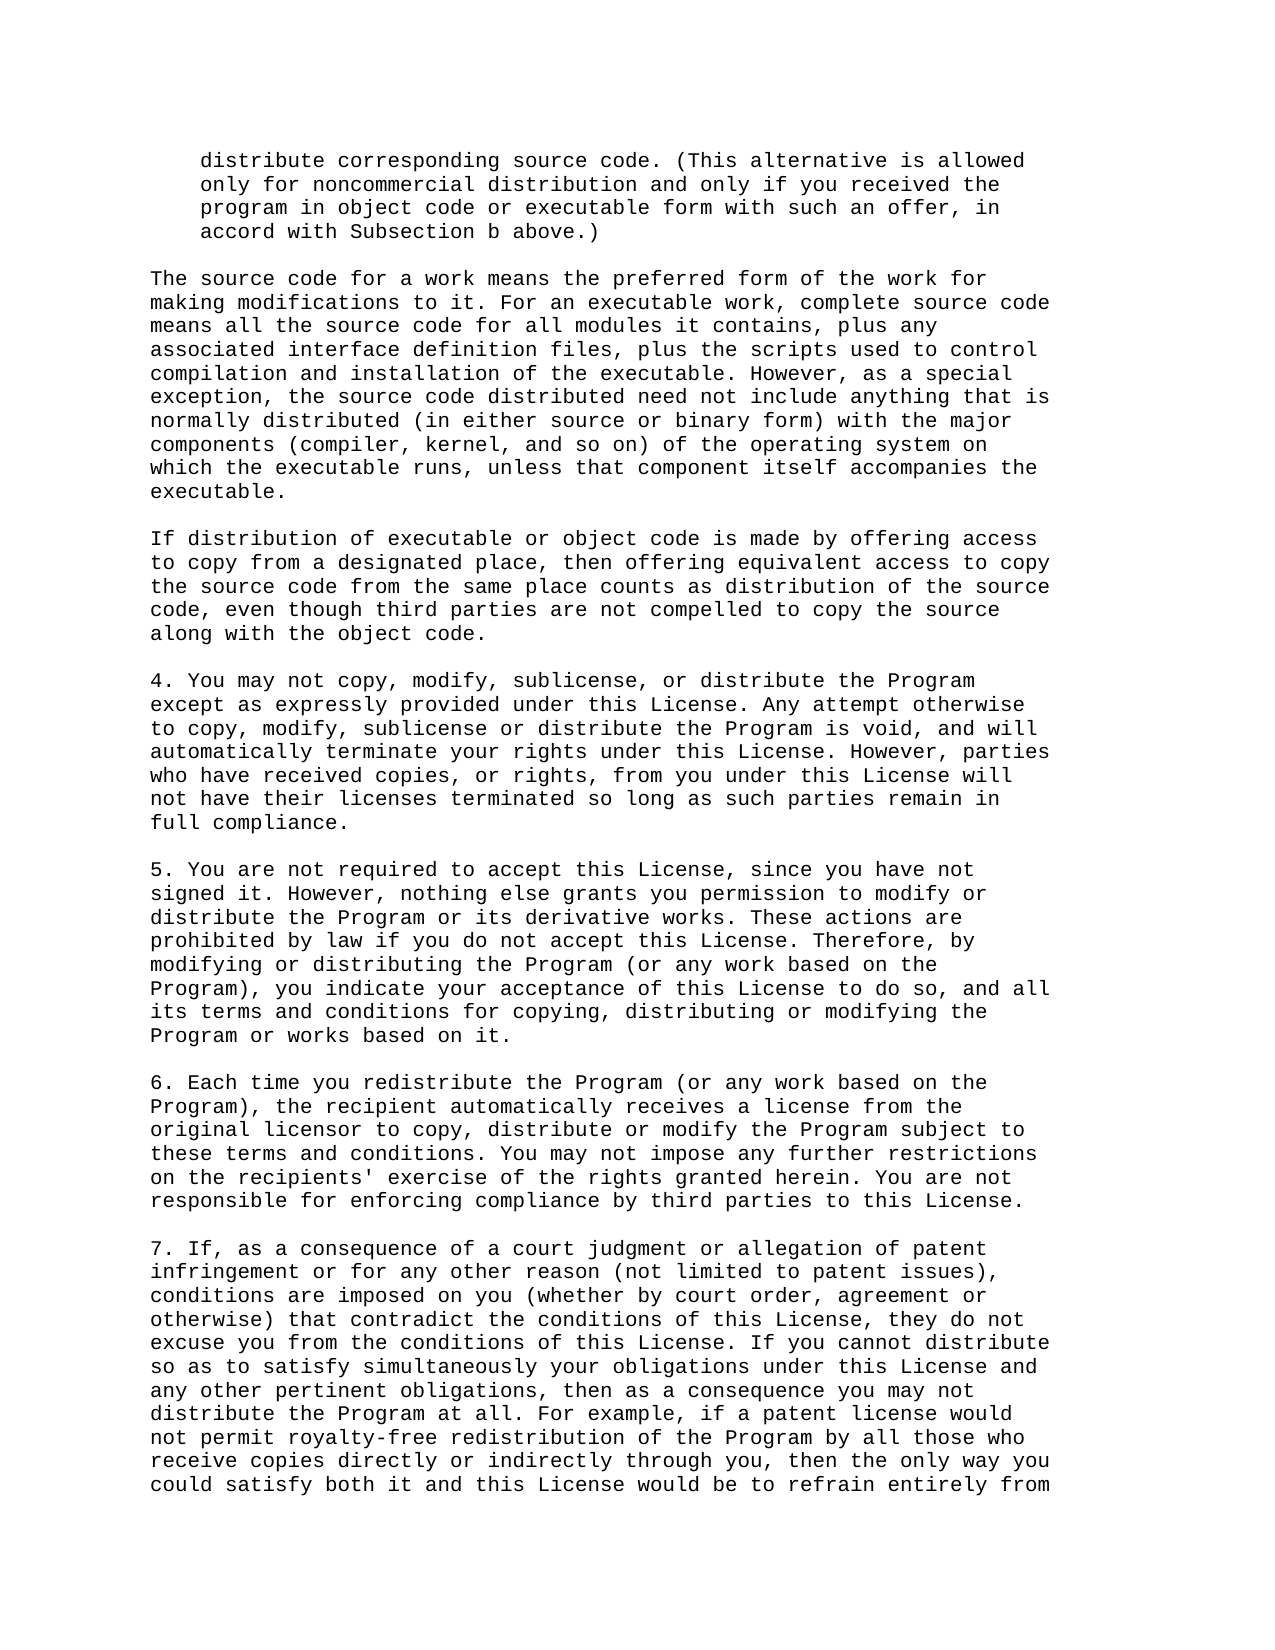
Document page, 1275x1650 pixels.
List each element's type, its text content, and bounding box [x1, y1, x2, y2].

text Program or works based on it. [150, 1025, 1125, 1048]
text executable. [150, 481, 1125, 505]
text distribute the Program or its derivative works. These actions are [150, 907, 1125, 930]
text 7. If, as a consequence of a court judgment or allegation of patent [150, 1238, 1125, 1261]
text components (compiler, kernel, and so on) of the operating system on [150, 434, 1125, 457]
text program in object code or executable form with such an offer, in [150, 197, 1125, 221]
text associated interface definition files, plus the scripts used to control [150, 339, 1125, 363]
text so as to satisfy simultaneously your obligations under this License and [150, 1356, 1125, 1379]
text automatically terminate your rights under this License. However, parties [150, 741, 1125, 765]
text original licensor to copy, distribute or modify the Program subject to [150, 1119, 1125, 1143]
text receive copies directly or indirectly through you, then the only way you [150, 1451, 1125, 1474]
text its terms and conditions for copying, distributing or modifying the [150, 1001, 1125, 1025]
text responsible for enforcing compliance by third parties to this License. [150, 1190, 1125, 1214]
text otherwise) that contradict the conditions of this License, they do not [150, 1309, 1125, 1332]
text distribute the Program at all. For example, if a patent license would [150, 1403, 1125, 1427]
text 5. You are not required to accept this License, since you have not [150, 859, 1125, 883]
text not have their licenses terminated so long as such parties remain in [150, 788, 1125, 812]
text The source code for a work means the preferred form of the work for [150, 268, 1125, 292]
text any other pertinent obligations, then as a consequence you may not [150, 1379, 1125, 1403]
text accord with Subsection b above.) [150, 221, 1125, 244]
text not permit royalty-free redistribution of the Program by all those who [150, 1427, 1125, 1451]
text to copy from a designated place, then offering equivalent access to copy [150, 552, 1125, 576]
text compilation and installation of the executable. However, as a special [150, 363, 1125, 386]
text code, even though third parties are not compelled to copy the source [150, 599, 1125, 623]
text who have received copies, or rights, from you under this License will [150, 765, 1125, 788]
text conditions are imposed on you (whether by court order, agreement or [150, 1285, 1125, 1309]
text the source code from the same place counts as distribution of the source [150, 576, 1125, 599]
text distribute corresponding source code. (This alternative is allowed [150, 150, 1125, 174]
text modifying or distributing the Program (or any work based on the [150, 954, 1125, 978]
text could satisfy both it and this License would be to refrain entirely from [150, 1474, 1125, 1498]
text except as expressly provided under this License. Any attempt otherwise [150, 694, 1125, 717]
text exception, the source code distributed need not include anything that is [150, 386, 1125, 410]
text 6. Each time you redistribute the Program (or any work based on the [150, 1072, 1125, 1096]
text signed it. However, nothing else grants you permission to modify or [150, 883, 1125, 907]
text prohibited by law if you do not accept this License. Therefore, by [150, 930, 1125, 954]
text on the recipients' exercise of the rights granted herein. You are not [150, 1167, 1125, 1190]
text normally distributed (in either source or binary form) with the major [150, 410, 1125, 434]
text If distribution of executable or object code is made by offering access [150, 528, 1125, 552]
text excuse you from the conditions of this License. If you cannot distribute [150, 1332, 1125, 1356]
text 4. You may not copy, modify, sublicense, or distribute the Program [150, 670, 1125, 694]
text Program), you indicate your acceptance of this License to do so, and all [150, 978, 1125, 1001]
text full compliance. [150, 812, 1125, 836]
text to copy, modify, sublicense or distribute the Program is void, and will [150, 717, 1125, 741]
text Program), the recipient automatically receives a license from the [150, 1096, 1125, 1119]
text infringement or for any other reason (not limited to patent issues), [150, 1261, 1125, 1285]
text along with the object code. [150, 623, 1125, 647]
text means all the source code for all modules it contains, plus any [150, 316, 1125, 339]
text which the executable runs, unless that component itself accompanies the [150, 457, 1125, 481]
text making modifications to it. For an executable work, complete source code [150, 292, 1125, 316]
text only for noncommercial distribution and only if you received the [150, 174, 1125, 197]
text these terms and conditions. You may not impose any further restrictions [150, 1143, 1125, 1167]
